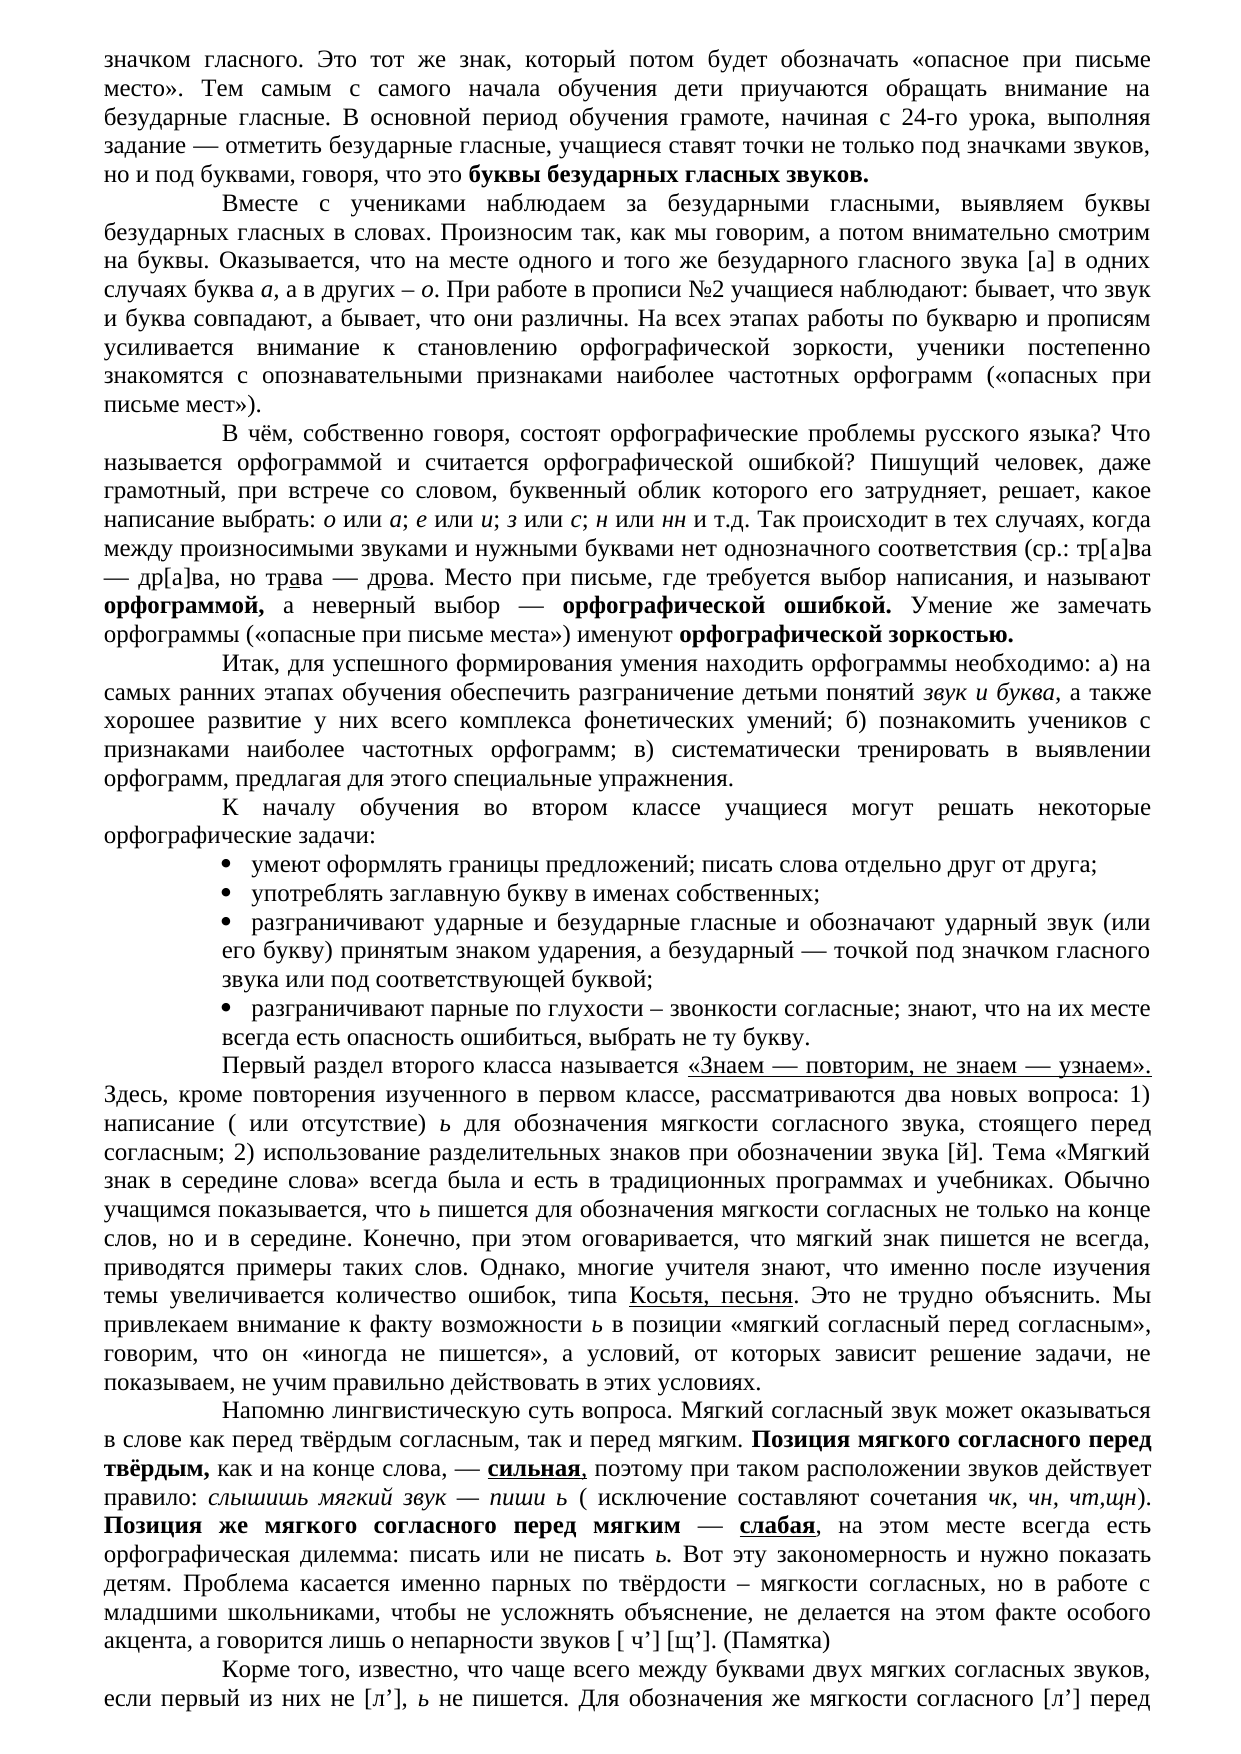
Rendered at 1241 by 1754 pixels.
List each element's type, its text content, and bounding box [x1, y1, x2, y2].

text Первый раздел второго класса называется «Знаем — повторим, не знаем — узнаем». Здесь, кроме повторения изученного в первом классе, рассматриваются два новых вопроса: 1) написание ( или отсутствие) ь для обозначения мягкости согласного звука, стоящего перед согласным; 2) использование разделительных знаков при обозначении звука [й]. Тема «Мягкий знак в середине слова» всегда была и есть в традиционных программах и учебниках. Обычно учащимся показывается, что ь пишется для обозначения мягкости согласных не только на конце слов, но и в середине. Конечно, при этом оговаривается, что мягкий знак пишется не всегда, приводятся примеры таких слов. Однако, многие учителя знают, что именно после изучения темы увеличивается количество ошибок, типа Косьтя, песьня. Это не трудно объяснить. Мы привлекаем внимание к факту возможности ь в позиции «мягкий согласный перед согласным», говорим, что он «иногда не пишется», а условий, от которых зависит решение задачи, не показываем, не учим правильно действовать в этих условиях. [103, 1051, 1152, 1396]
text К началу обучения во втором классе учащиеся могут решать некоторые орфографические задачи: [103, 792, 1152, 849]
text Итак, для успешного формирования умения находить орфограммы необходимо: а) на самых ранних этапах обучения обеспечить разграничение детьми понятий звук и буква, а также хорошее развитие у них всего комплекса фонетических умений; б) познакомить учеников с признаками наиболее частотных орфограмм; в) систематически тренировать в выявлении орфограмм, предлагая для этого специальные упражнения. [103, 648, 1152, 792]
list разграничивают парные по глухости – звонкости согласные; знают, что на их месте всегда есть опасность ошибиться, выбрать не ту букву. [222, 993, 1152, 1051]
list разграничивают ударные и безударные гласные и обозначают ударный звук (или его букву) принятым знаком ударения, а безударный — точкой под значком гласного звука или под соответствующей буквой; [222, 907, 1152, 993]
text Напомню лингвистическую суть вопроса. Мягкий согласный звук может оказываться в слове как перед твёрдым согласным, так и перед мягким. Позиция мягкого согласного перед твёрдым, как и на конце слова, — сильная, поэтому при таком расположении звуков действует правило: слышишь мягкий звук — пиши ь ( исключение составляют сочетания чк, чн, чт,щн). Позиция же мягкого согласного перед мягким — слабая, на этом месте всегда есть орфографическая дилемма: писать или не писать ь. Вот эту закономерность и нужно показать детям. Проблема касается именно парных по твёрдости – мягкости согласных, но в работе с младшими школьниками, чтобы не усложнять объяснение, не делается на этом факте особого акцента, а говорится лишь о непарности звуков [ ч’] [щ’]. (Памятка) [103, 1396, 1152, 1654]
list употреблять заглавную букву в именах собственных; [222, 878, 1152, 907]
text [103, 1654, 1152, 1712]
list умеют оформлять границы предложений; писать слова отдельно друг от друга; [222, 849, 1152, 878]
text В чём, собственно говоря, состоят орфографические проблемы русского языка? Что называется орфограммой и считается орфографической ошибкой? Пишущий человек, даже грамотный, при встрече со словом, буквенный облик которого его затрудняет, решает, какое написание выбрать: о или а; е или и; з или с; н или нн и т.д. Так происходит в тех случаях, когда между произносимыми звуками и нужными буквами нет однозначного соответствия (ср.: тр[a]ва — др[a]ва, но трава — дрова. Место при письме, где требуется выбор написания, и называют орфограммой, а неверный выбор — орфографической ошибкой. Умение же замечать орфограммы («опасные при письме места») именуют орфографической зоркостью. [103, 418, 1152, 648]
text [103, 44, 1152, 188]
text Вместе с учениками наблюдаем за безударными гласными, выявляем буквы безударных гласных в словах. Произносим так, как мы говорим, а потом внимательно смотрим на буквы. Оказывается, что на месте одного и того же безударного гласного звука [а] в одних случаях буква а, а в других – о. При работе в прописи №2 учащиеся наблюдают: бывает, что звук и буква совпадают, а бывает, что они различны. На всех этапах работы по букварю и прописям усиливается внимание к становлению орфографической зоркости, ученики постепенно знакомятся с опознавательными признаками наиболее частотных орфограмм («опасных при письме мест»). [103, 188, 1152, 418]
